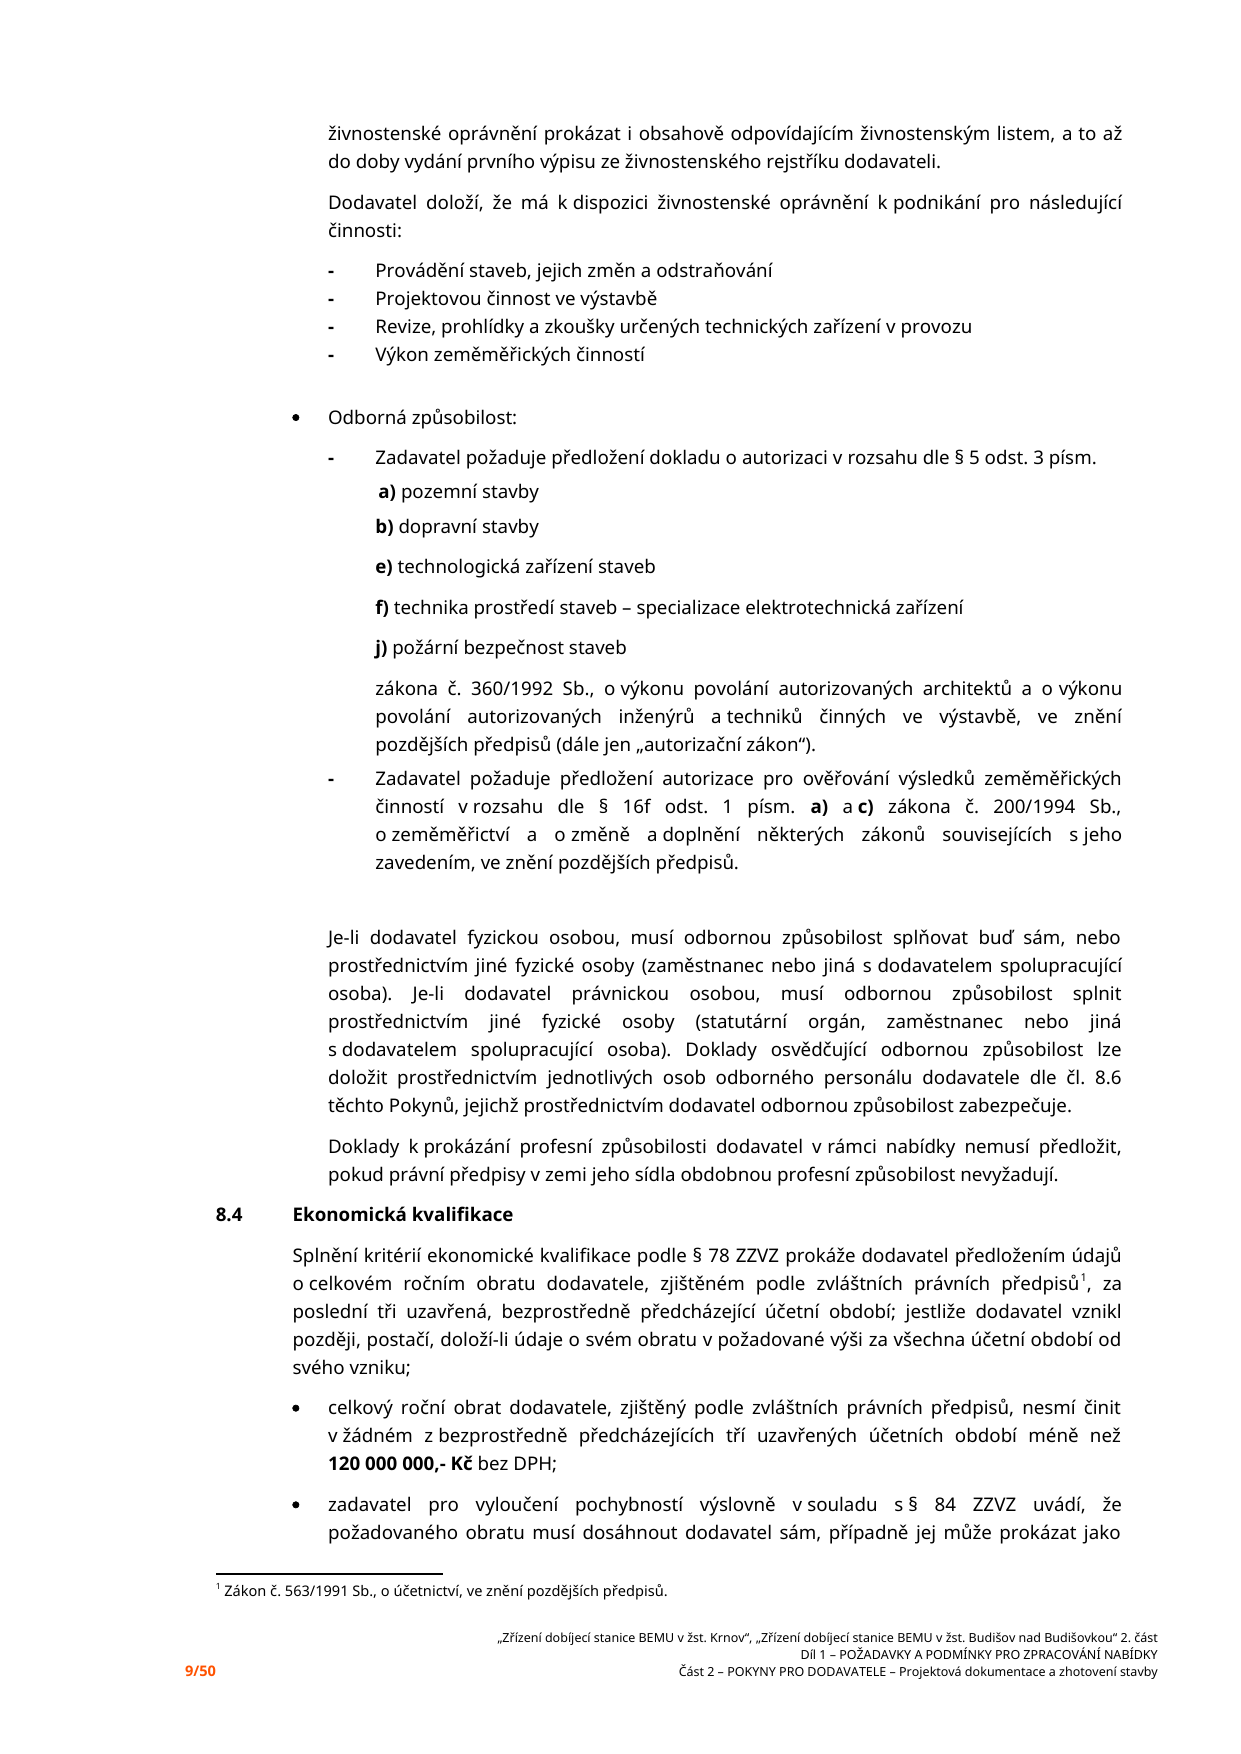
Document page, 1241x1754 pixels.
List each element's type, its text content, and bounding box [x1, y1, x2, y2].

list zákona č. 360/1992 Sb., o výkonu povolání autorizovaných architektů a o výkonu povolání autorizovaných inženýrů a techniků činných ve výstavbě, ve znění pozdějších předpisů (dále jen „autorizační zákon“). [375, 675, 1122, 757]
list b) dopravní stavby [339, 513, 1122, 539]
text Odborná způsobilost: [292, 404, 1122, 429]
text Ekonomická kvalifikace [216, 1202, 1122, 1227]
text celkový roční obrat dodavatele, zjištěný podle zvláštních právních předpisů, nesmí činit v žádném z bezprostředně předcházejících tří uzavřených účetních období méně než 120 000 000,- Kč bez DPH; [292, 1395, 1122, 1476]
text Splnění kritérií ekonomické kvalifikace podle § 78 ZZVZ prokáže dodavatel předložením údajů o celkovém ročním obratu dodavatele, zjištěném podle zvláštních právních předpisů, za poslední tři uzavřená, bezprostředně předcházející účetní období; jestliže dodavatel vznikl později, postačí, doloží-li údaje o svém obratu v požadované výši za všechna účetní období od svého vzniku; [292, 1242, 1122, 1380]
text Provádění staveb, jejich změn a odstraňování [328, 258, 1122, 283]
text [292, 1491, 1122, 1545]
text Zadavatel požaduje předložení dokladu o autorizaci v rozsahu dle § 5 odst. 3 písm. [328, 444, 1122, 470]
list j) požární bezpečnost staveb [339, 635, 1122, 660]
text Projektovou činnost ve výstavbě [328, 286, 1122, 311]
text Doklady k prokázání profesní způsobilosti dodavatel v rámci nabídky nemusí předložit, pokud právní předpisy v zemi jeho sídla obdobnou profesní způsobilost nevyžadují. [328, 1133, 1122, 1187]
text Revize, prohlídky a zkoušky určených technických zařízení v provozu [328, 314, 1122, 339]
text Dodavatel doloží, že má k dispozici živnostenské oprávnění k podnikání pro následující činnosti: [328, 189, 1122, 243]
list e) technologická zařízení staveb [339, 554, 1122, 579]
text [292, 121, 1122, 174]
text Výkon zeměměřických činností [328, 342, 1122, 367]
list a) pozemní stavby [363, 479, 1122, 504]
text Zadavatel požaduje předložení autorizace pro ověřování výsledků zeměměřických činností v rozsahu dle § 16f odst. 1 písm. a) a c) zákona č. 200/1994 Sb., o zeměměřictví a o změně a doplnění některých zákonů souvisejících s jeho zavedením, ve znění pozdějších předpisů. [328, 766, 1122, 875]
list f) technika prostředí staveb – specializace elektrotechnická zařízení [339, 594, 1122, 620]
text Je-li dodavatel fyzickou osobou, musí odbornou způsobilost splňovat buď sám, nebo prostřednictvím jiné fyzické osoby (zaměstnanec nebo jiná s dodavatelem spolupracující osoba). Je-li dodavatel právnickou osobou, musí odbornou způsobilost splnit prostřednictvím jiné fyzické osoby (statutární orgán, zaměstnanec nebo jiná s dodavatelem spolupracující osoba). Doklady osvědčující odbornou způsobilost lze doložit prostřednictvím jednotlivých osob odborného personálu dodavatele dle čl. 8.6 těchto Pokynů, jejichž prostřednictvím dodavatel odbornou způsobilost zabezpečuje. [328, 924, 1122, 1118]
